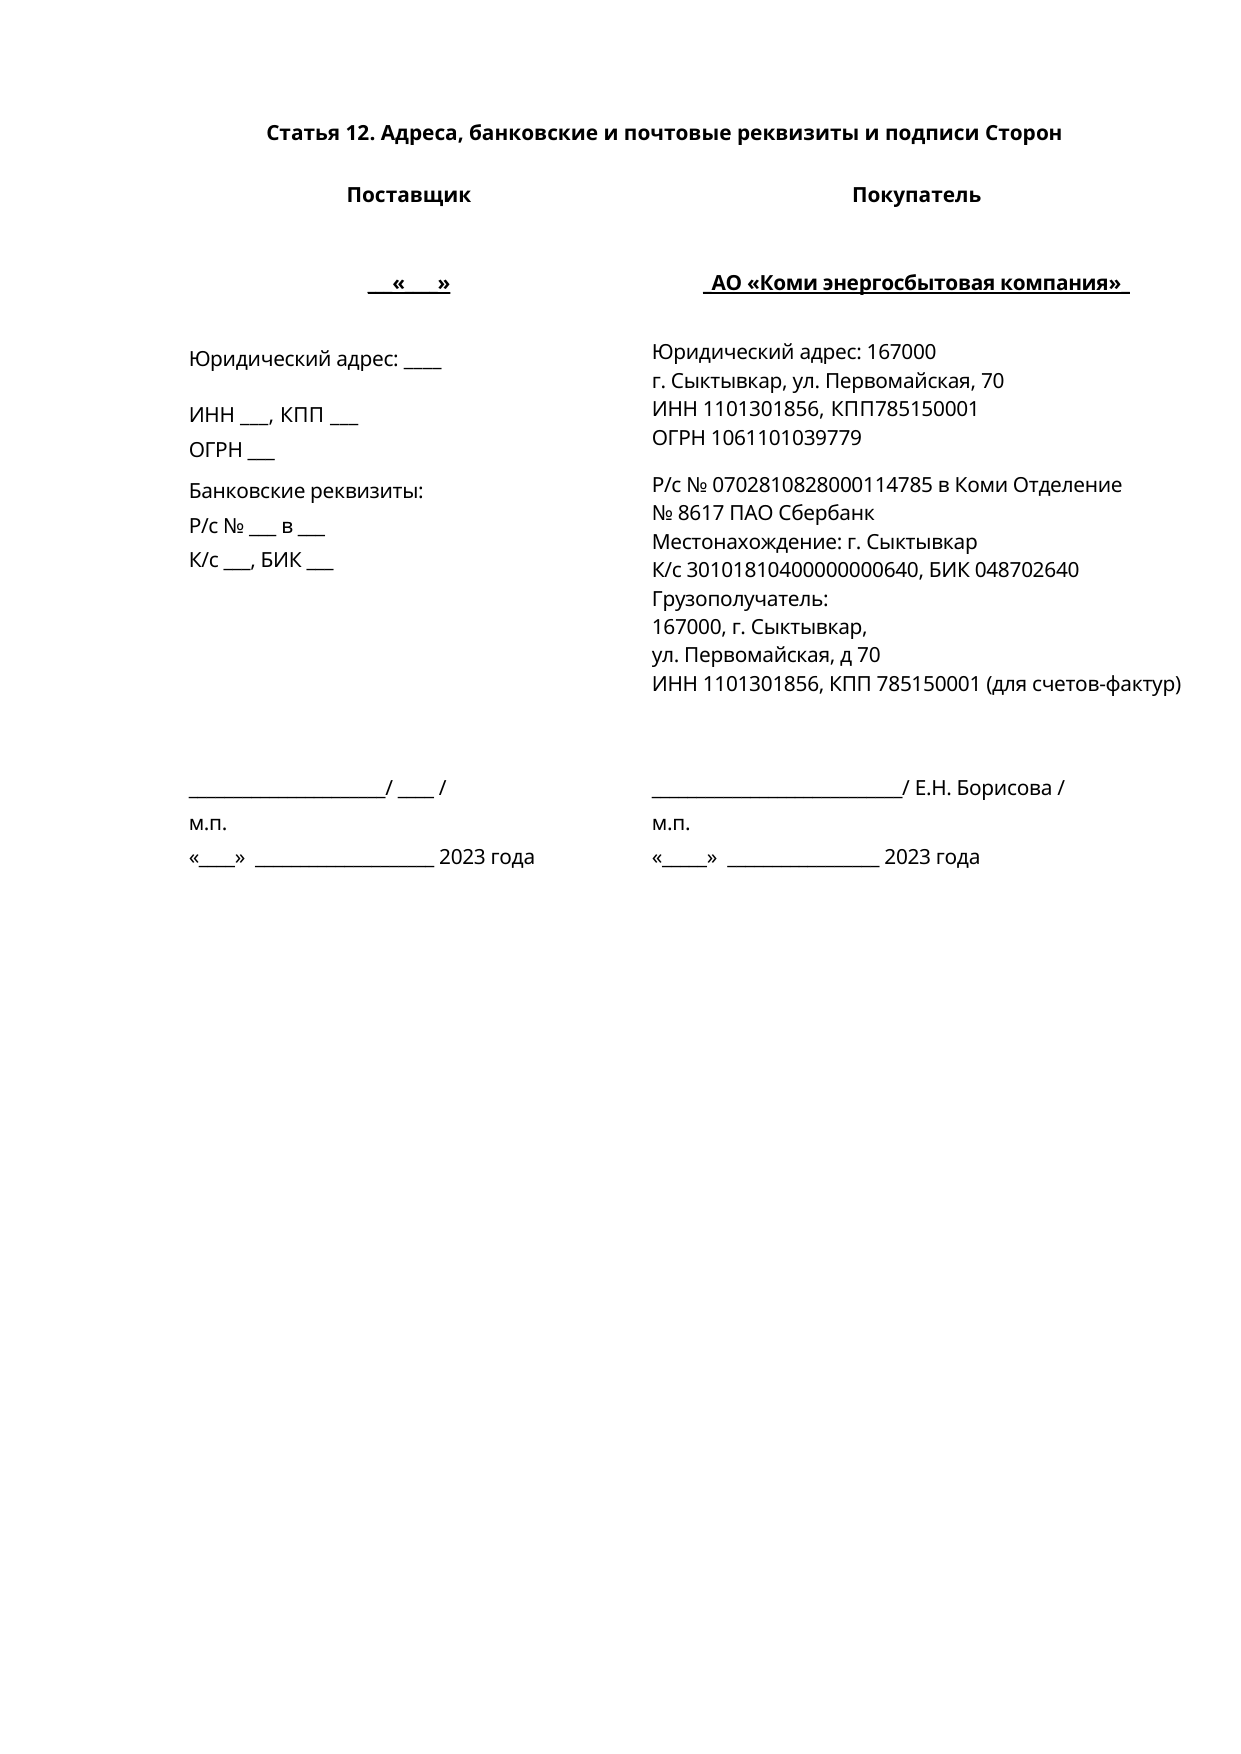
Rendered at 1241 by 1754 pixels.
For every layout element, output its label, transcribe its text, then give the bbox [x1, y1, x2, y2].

table_cell ИНН ___, КПП ___ ОГРН ___ [177, 394, 640, 470]
table_cell Юридический адрес: 167000 г. Сыктывкар, ул. Первомайская, 70 [640, 338, 1192, 394]
table_cell ____________________________/ Е.Н. Борисова / м.п. «_____» _________________ 2023 года [640, 767, 1192, 877]
table_cell ___«____» [177, 262, 640, 337]
table_cell Р/с № 0702810828000114785 в Коми Отделение № 8617 ПАО Сбербанк Местонахождение: г. Сыктывкар К/с 30101810400000000640, БИК 048702640 Грузополучатель: 167000, г. Сыктывкар, ул. Первомайская, д 70 ИНН 1101301856, КПП 785150001 (для счетов-фактур) [640, 470, 1192, 767]
table_cell ИНН 1101301856, КПП785150001 ОГРН 1061101039779 [640, 394, 1192, 470]
table_cell Банковские реквизиты: Р/с № ___ в ___ К/с ___, БИК ___ [177, 470, 640, 767]
table_header Покупатель [640, 168, 1192, 262]
table_cell Юридический адрес: ____ [177, 338, 640, 394]
table_cell _АО «Коми энергосбытовая компания»_ [640, 262, 1192, 337]
table_cell ______________________/ ____ / м.п. «____» ____________________ 2023 года [177, 767, 640, 877]
text Статья 12. Адреса, банковские и почтовые реквизиты и подписи Сторон [177, 118, 1152, 147]
table_header Поставщик [177, 168, 640, 262]
